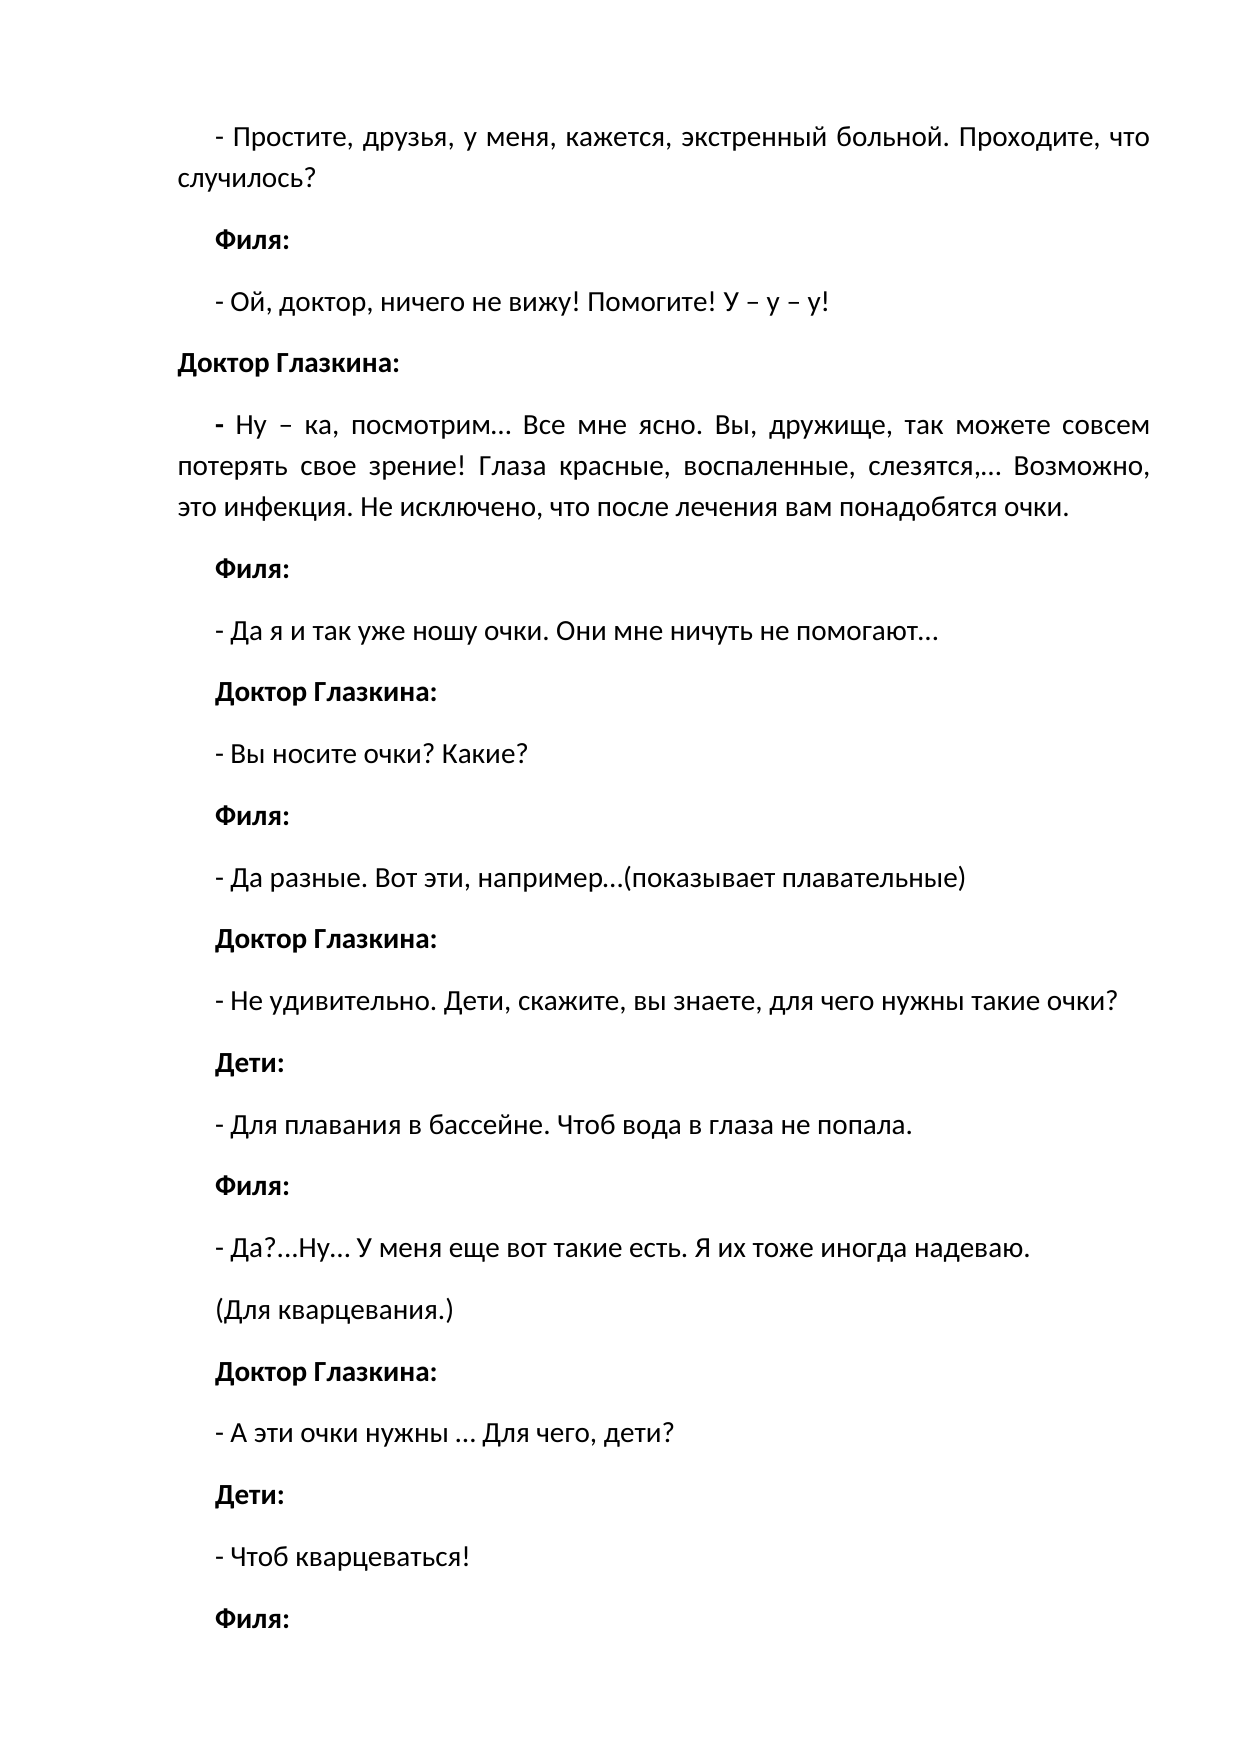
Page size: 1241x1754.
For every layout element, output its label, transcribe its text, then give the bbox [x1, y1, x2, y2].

text Доктор Глазкина: [177, 673, 1152, 709]
text (Для кварцевания.) [177, 1291, 1152, 1327]
text - Да разные. Вот эти, например…(показывает плавательные) [177, 859, 1152, 894]
text - Ну – ка, посмотрим… Все мне ясно. Вы, дружище, так можете совсем потерять свое зрение! Глаза красные, воспаленные, слезятся,… Возможно, это инфекция. Не исключено, что после лечения вам понадобятся очки. [177, 406, 1152, 524]
text - Не удивительно. Дети, скажите, вы знаете, для чего нужны такие очки? [177, 982, 1152, 1018]
text Доктор Глазкина: [177, 920, 1152, 956]
text Филя: [177, 1600, 1152, 1636]
text Филя: [177, 221, 1152, 256]
text - Для плавания в бассейне. Чтоб вода в глаза не попала. [177, 1106, 1152, 1141]
text Филя: [177, 550, 1152, 585]
text Дети: [177, 1044, 1152, 1079]
text - Да?...Ну… У меня еще вот такие есть. Я их тоже иногда надеваю. [177, 1229, 1152, 1265]
text Филя: [177, 797, 1152, 832]
text Дети: [177, 1476, 1152, 1512]
text - Чтоб кварцеваться! [177, 1538, 1152, 1574]
text - А эти очки нужны … Для чего, дети? [177, 1414, 1152, 1450]
text - Вы носите очки? Какие? [177, 735, 1152, 771]
text - Да я и так уже ношу очки. Они мне ничуть не помогают… [177, 612, 1152, 647]
text - Ой, доктор, ничего не вижу! Помогите! У – у – у! [177, 283, 1152, 318]
text Филя: [177, 1167, 1152, 1203]
text Доктор Глазкина: [177, 344, 1152, 380]
text Доктор Глазкина: [177, 1353, 1152, 1388]
text - Простите, друзья, у меня, кажется, экстренный больной. Проходите, что случилось? [177, 118, 1152, 195]
